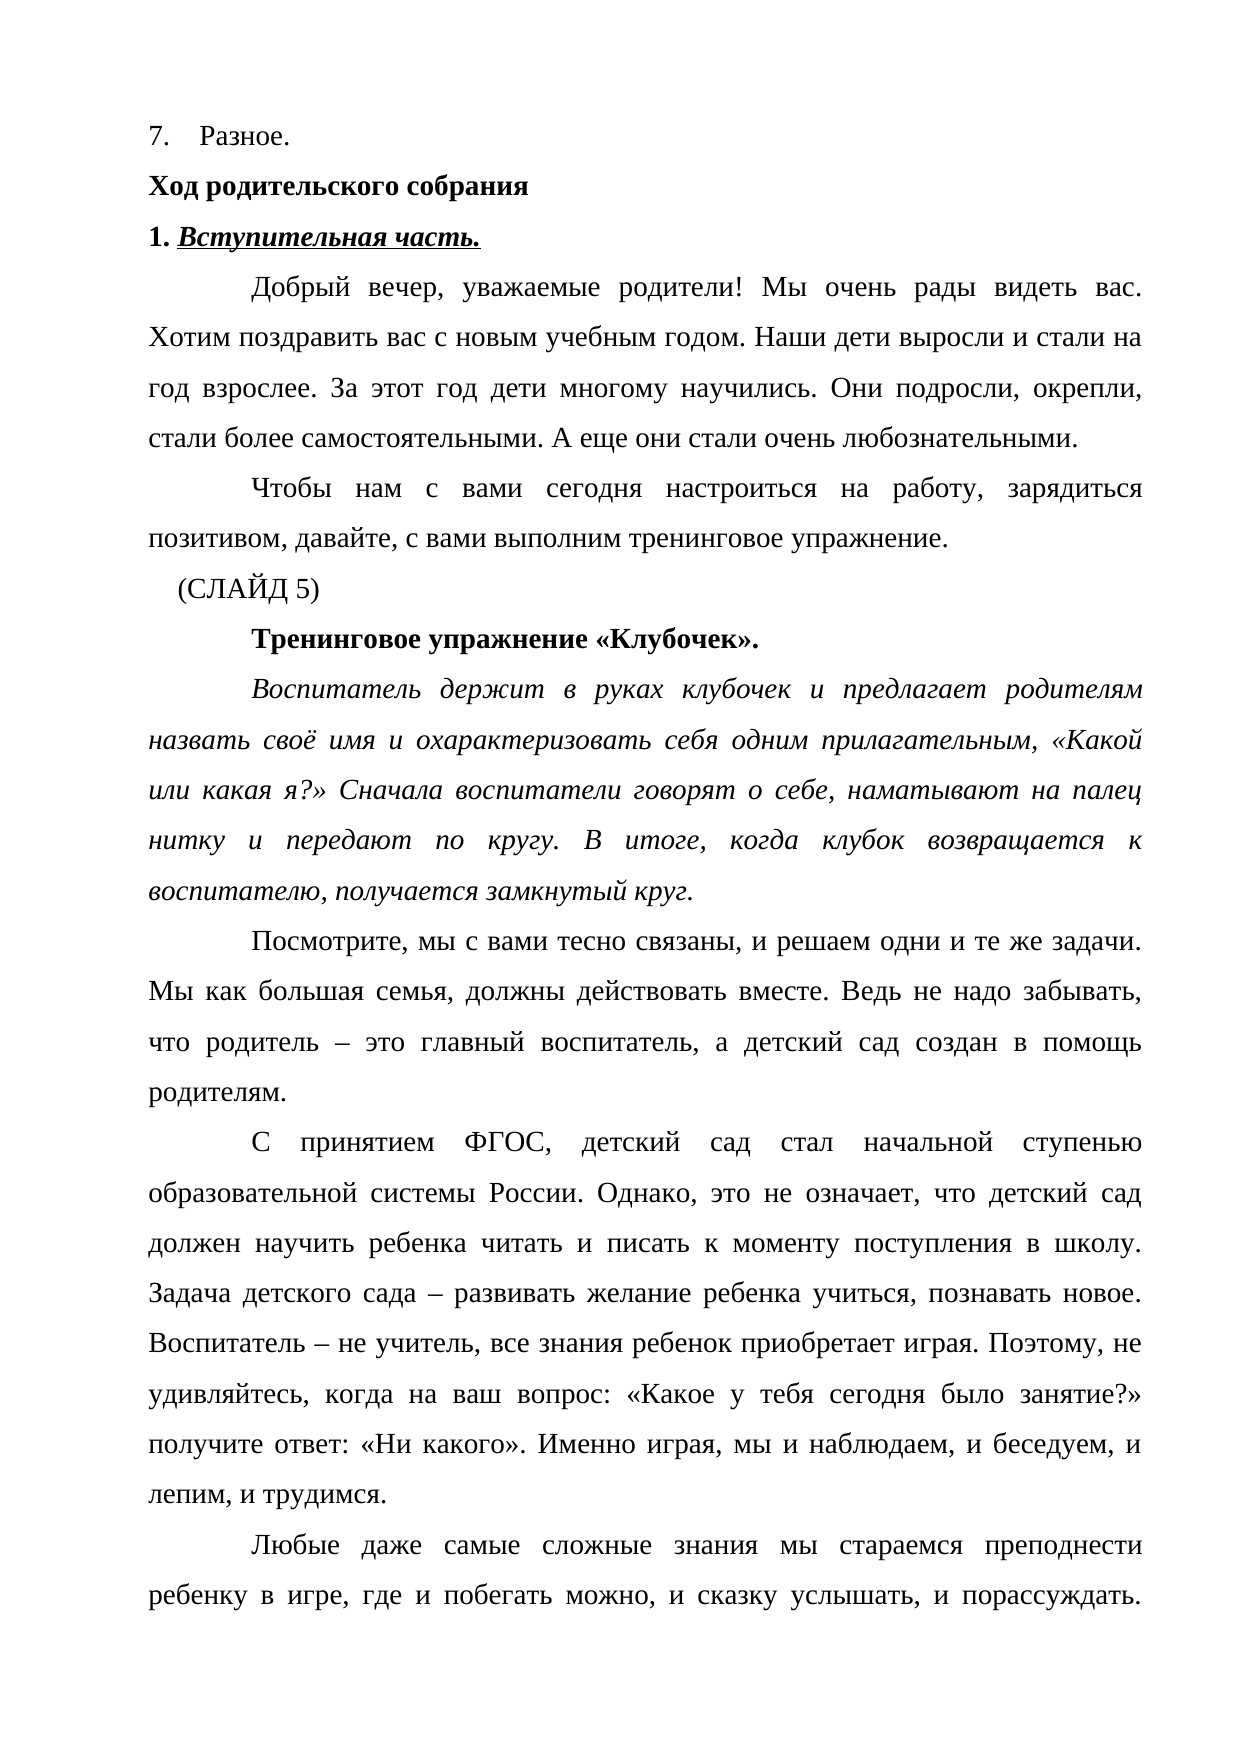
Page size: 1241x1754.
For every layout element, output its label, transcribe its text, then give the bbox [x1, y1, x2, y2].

text 7. Разное. [148, 118, 1143, 152]
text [148, 1527, 1143, 1611]
text Чтобы нам с вами сегодня настроиться на работу, зарядиться позитивом, давайте, с вами выполним тренинговое упражнение. [148, 470, 1143, 554]
text Тренинговое упражнение «Клубочек». [177, 621, 1143, 655]
text Воспитатель держит в руках клубочек и предлагает родителям назвать своё имя и охарактеризовать себя одним прилагательным, «Какой или какая я?» Сначала воспитатели говорят о себе, наматывают на палец нитку и передают по кругу. В итоге, когда клубок возвращается к воспитателю, получается замкнутый круг. [148, 672, 1143, 906]
list Вступительная часть. [148, 219, 1143, 252]
text Посмотрите, мы с вами тесно связаны, и решаем одни и те же задачи. Мы как большая семья, должны действовать вместе. Ведь не надо забывать, что родитель – это главный воспитатель, а детский сад создан в помощь родителям. [148, 923, 1143, 1108]
text Ход родительского собрания [148, 168, 1143, 202]
text (СЛАЙД 5) [177, 571, 1152, 604]
text Добрый вечер, уважаемые родители! Мы очень рады видеть вас. Хотим поздравить вас с новым учебным годом. Наши дети выросли и стали на год взрослее. За этот год дети многому научились. Они подросли, окрепли, стали более самостоятельными. А еще они стали очень любознательными. [148, 269, 1143, 453]
text С принятием ФГОС, детский сад стал начальной ступенью образовательной системы России. Однако, это не означает, что детский сад должен научить ребенка читать и писать к моменту поступления в школу. Задача детского сада – развивать желание ребенка учиться, познавать новое. Воспитатель – не учитель, все знания ребенок приобретает играя. Поэтому, не удивляйтесь, когда на ваш вопрос: «Какое у тебя сегодня было занятие?» получите ответ: «Ни какого». Именно играя, мы и наблюдаем, и беседуем, и лепим, и трудимся. [148, 1124, 1143, 1510]
